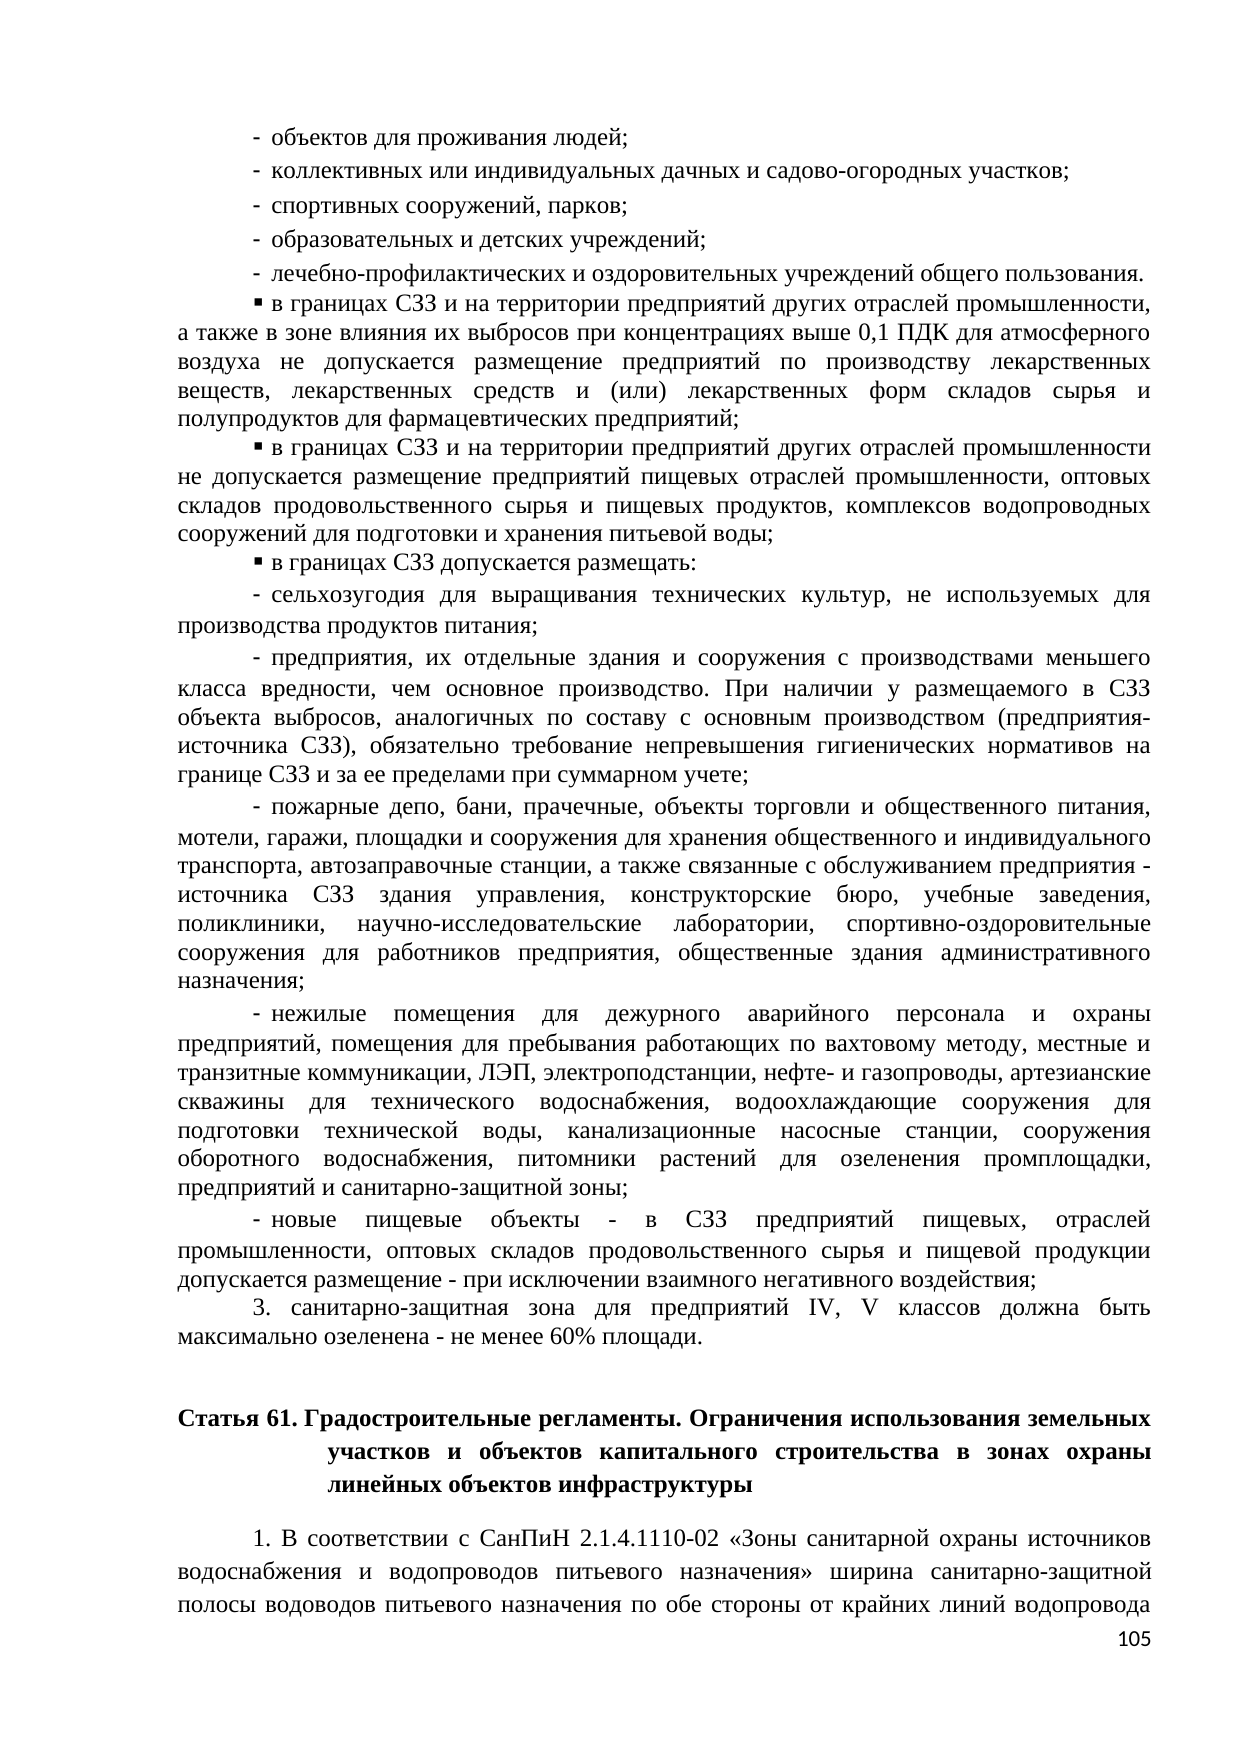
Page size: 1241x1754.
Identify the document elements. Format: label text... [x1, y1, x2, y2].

list новые пищевые объекты - в СЗЗ предприятий пищевых, отраслей промышленности, оптовых складов продовольственного сырья и пищевой продукции допускается размещение - при исключении взаимного негативного воздействия; [177, 1201, 1152, 1292]
list в границах СЗЗ допускается размещать: [177, 547, 1152, 576]
list нежилые помещения для дежурного аварийного персонала и охраны предприятий, помещения для пребывания работающих по вахтовому методу, местные и транзитные коммуникации, ЛЭП, электроподстанции, нефте- и газопроводы, артезианские скважины для технического водоснабжения, водоохлаждающие сооружения для подготовки технической воды, канализационные насосные станции, сооружения оборотного водоснабжения, питомники растений для озеленения промплощадки, предприятий и санитарно-защитной зоны; [177, 994, 1152, 1201]
text Статья 61. Градостроительные регламенты. Ограничения использования земельных участков и объектов капитального строительства в зонах охраны линейных объектов инфраструктуры [177, 1403, 1152, 1498]
list предприятия, их отдельные здания и сооружения с производствами меньшего класса вредности, чем основное производство. При наличии у размещаемого в СЗЗ объекта выбросов, аналогичных по составу с основным производством (предприятия-источника СЗЗ), обязательно требование непревышения гигиенических нормативов на границе СЗЗ и за ее пределами при суммарном учете; [177, 639, 1152, 788]
list в границах СЗЗ и на территории предприятий других отраслей промышленности не допускается размещение предприятий пищевых отраслей промышленности, оптовых складов продовольственного сырья и пищевых продуктов, комплексов водопроводных сооружений для подготовки и хранения питьевой воды; [177, 432, 1152, 547]
list коллективных или индивидуальных дачных и садово-огородных участков; [177, 152, 1152, 186]
list образовательных и детских учреждений; [177, 220, 1152, 254]
text 3. санитарно-защитная зона для предприятий IV, V классов должна быть максимально озеленена - не менее 60% площади. [177, 1292, 1152, 1350]
list объектов для проживания людей; [177, 118, 1152, 152]
list пожарные депо, бани, прачечные, объекты торговли и общественного питания, мотели, гаражи, площадки и сооружения для хранения общественного и индивидуального транспорта, автозаправочные станции, а также связанные с обслуживанием предприятия - источника СЗЗ здания управления, конструкторские бюро, учебные заведения, поликлиники, научно-исследовательские лаборатории, спортивно-оздоровительные сооружения для работников предприятия, общественные здания административного назначения; [177, 788, 1152, 994]
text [177, 1523, 1152, 1618]
list в границах СЗЗ и на территории предприятий других отраслей промышленности, а также в зоне влияния их выбросов при концентрациях выше 0,1 ПДК для атмосферного воздуха не допускается размещение предприятий по производству лекарственных веществ, лекарственных средств и (или) лекарственных форм складов сырья и полупродуктов для фармацевтических предприятий; [177, 288, 1152, 432]
list сельхозугодия для выращивания технических культур, не используемых для производства продуктов питания; [177, 576, 1152, 639]
list лечебно-профилактических и оздоровительных учреждений общего пользования. [177, 254, 1152, 288]
list спортивных сооружений, парков; [177, 186, 1152, 220]
